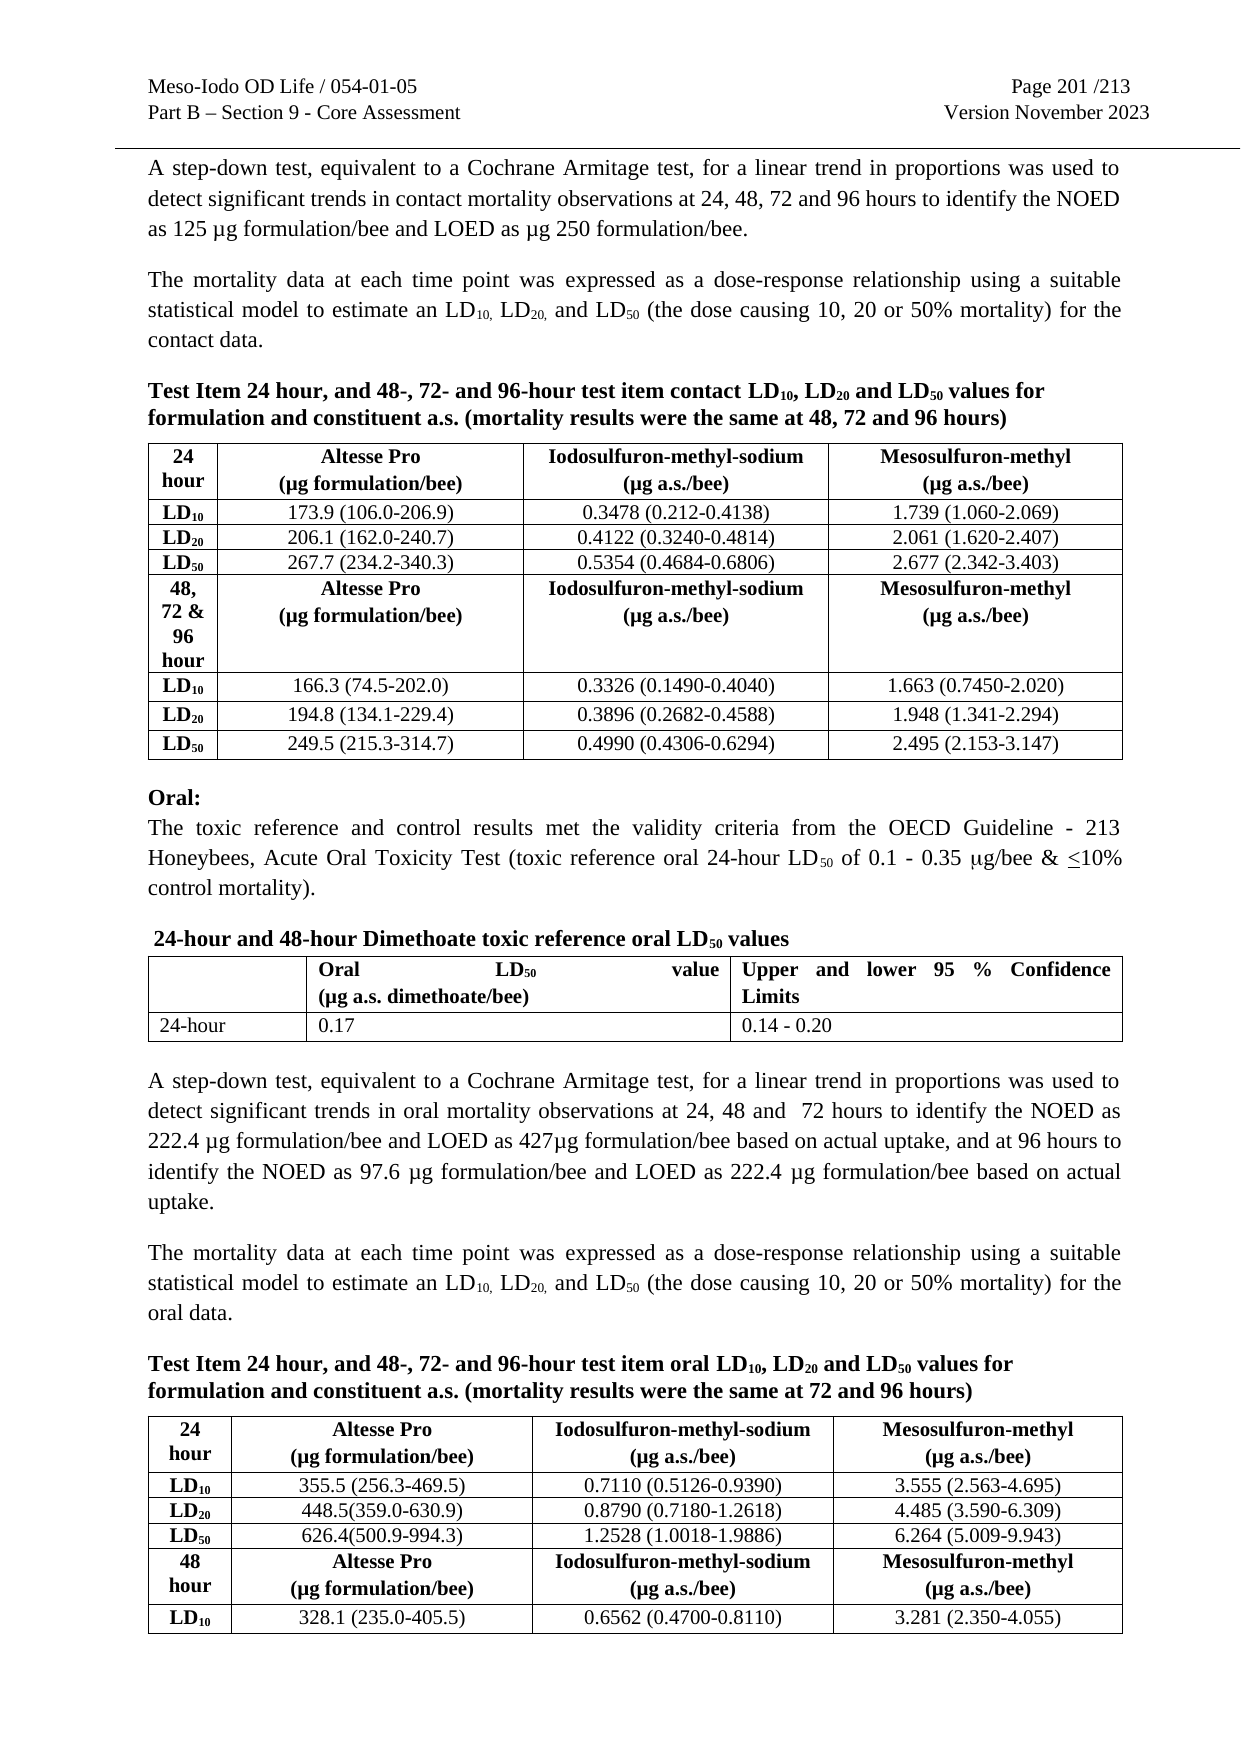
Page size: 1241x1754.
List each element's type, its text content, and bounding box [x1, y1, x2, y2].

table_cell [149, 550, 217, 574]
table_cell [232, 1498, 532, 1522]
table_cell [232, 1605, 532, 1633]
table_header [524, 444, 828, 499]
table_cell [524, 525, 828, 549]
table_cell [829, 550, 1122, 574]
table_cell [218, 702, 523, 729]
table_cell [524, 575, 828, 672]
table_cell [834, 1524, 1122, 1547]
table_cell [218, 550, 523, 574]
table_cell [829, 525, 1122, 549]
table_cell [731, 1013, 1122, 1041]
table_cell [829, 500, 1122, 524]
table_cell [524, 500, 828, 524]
text A step-down test, equivalent to a Cochrane Armitage test, for a linear trend in proportions was used to detect significant trends in oral mortality observations at 24, 48 and 72 hours to identify the NOED as 222.4 µg formulation/bee and LOED as 427µg formulation/bee based on actual uptake, and at 96 hours to identify the NOED as 97.6 µg formulation/bee and LOED as 222.4 µg formulation/bee based on actual uptake. [148, 1067, 1122, 1214]
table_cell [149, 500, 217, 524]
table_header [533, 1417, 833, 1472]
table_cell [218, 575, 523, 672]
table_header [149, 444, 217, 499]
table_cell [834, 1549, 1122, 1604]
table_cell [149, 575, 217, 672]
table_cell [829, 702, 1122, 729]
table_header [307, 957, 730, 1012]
text The mortality data at each time point was expressed as a dose-response relationship using a suitable statistical model to estimate an LD10, LD20, and LD50 (the dose causing 10, 20 or 50% mortality) for the oral data. [148, 1239, 1122, 1326]
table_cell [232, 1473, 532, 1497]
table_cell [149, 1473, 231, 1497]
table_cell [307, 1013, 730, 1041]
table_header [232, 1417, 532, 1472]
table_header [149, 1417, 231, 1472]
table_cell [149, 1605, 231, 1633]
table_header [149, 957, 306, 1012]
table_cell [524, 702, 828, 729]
text Test Item 24 hour, and 48-, 72- and 96-hour test item contact LD10, LD20 and LD50 values for formulation and constituent a.s. (mortality results were the same at 48, 72 and 96 hours) [148, 377, 1122, 430]
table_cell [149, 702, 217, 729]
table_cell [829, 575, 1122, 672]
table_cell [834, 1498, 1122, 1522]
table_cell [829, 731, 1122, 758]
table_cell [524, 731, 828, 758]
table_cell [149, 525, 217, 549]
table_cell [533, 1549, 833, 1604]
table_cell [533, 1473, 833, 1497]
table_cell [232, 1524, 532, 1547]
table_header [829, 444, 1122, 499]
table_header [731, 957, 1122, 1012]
text Oral: [148, 784, 1122, 810]
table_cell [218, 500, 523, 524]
text Test Item 24 hour, and 48-, 72- and 96-hour test item oral LD10, LD20 and LD50 values for formulation and constituent a.s. (mortality results were the same at 72 and 96 hours) [148, 1350, 1122, 1403]
text The toxic reference and control results met the validity criteria from the OECD Guideline - 213 Honeybees, Acute Oral Toxicity Test (toxic reference oral 24-hour LD50 of 0.1 - 0.35 g/bee & <10% control mortality). [148, 814, 1122, 901]
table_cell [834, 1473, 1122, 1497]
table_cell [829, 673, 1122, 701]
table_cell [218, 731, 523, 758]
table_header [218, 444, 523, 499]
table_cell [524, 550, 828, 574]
text A step-down test, equivalent to a Cochrane Armitage test, for a linear trend in proportions was used to detect significant trends in contact mortality observations at 24, 48, 72 and 96 hours to identify the NOED as 125 µg formulation/bee and LOED as µg 250 formulation/bee. [148, 154, 1122, 241]
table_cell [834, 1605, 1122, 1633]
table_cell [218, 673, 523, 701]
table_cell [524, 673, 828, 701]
text 24-hour and 48-hour Dimethoate toxic reference oral LD50 values [148, 925, 1122, 952]
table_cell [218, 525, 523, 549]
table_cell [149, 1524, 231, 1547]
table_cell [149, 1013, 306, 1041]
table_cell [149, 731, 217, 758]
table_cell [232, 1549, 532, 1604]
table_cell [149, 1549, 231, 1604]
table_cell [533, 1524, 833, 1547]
text The mortality data at each time point was expressed as a dose-response relationship using a suitable statistical model to estimate an LD10, LD20, and LD50 (the dose causing 10, 20 or 50% mortality) for the contact data. [148, 266, 1122, 353]
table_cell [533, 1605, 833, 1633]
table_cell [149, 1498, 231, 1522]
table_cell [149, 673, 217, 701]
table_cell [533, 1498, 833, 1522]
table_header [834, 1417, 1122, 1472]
